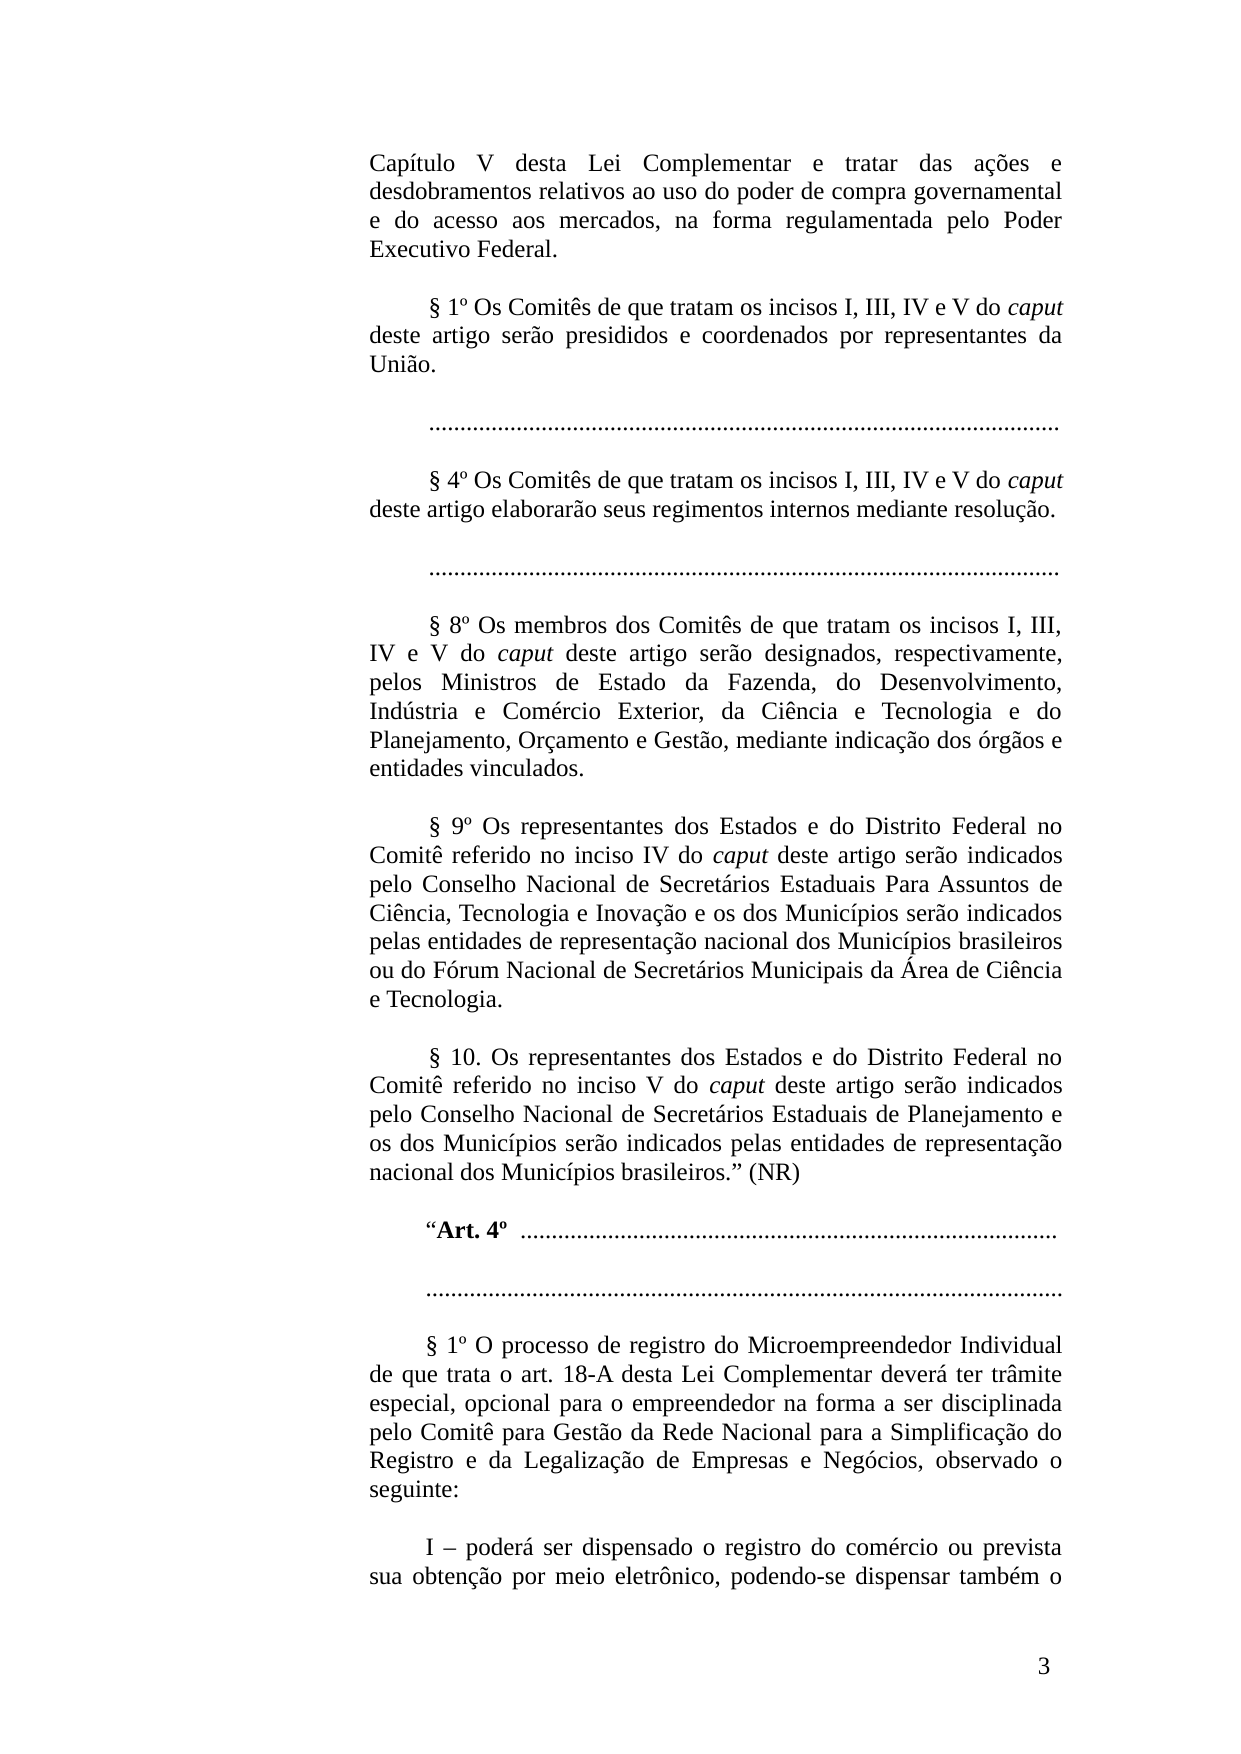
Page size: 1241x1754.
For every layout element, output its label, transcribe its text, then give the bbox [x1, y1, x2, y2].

text § 4º Os Comitês de que tratam os incisos I, III, IV e V do caput deste artigo elaborarão seus regimentos internos mediante resolução. [369, 465, 1063, 523]
text § 9º Os representantes dos Estados e do Distrito Federal no Comitê referido no inciso IV do caput deste artigo serão indicados pelo Conselho Nacional de Secretários Estaduais Para Assuntos de Ciência, Tecnologia e Inovação e os dos Municípios serão indicados pelas entidades de representação nacional dos Municípios brasileiros ou do Fórum Nacional de Secretários Municipais da Área de Ciência e Tecnologia. [369, 811, 1063, 1013]
text ..................................................................................................... [369, 552, 1063, 581]
text § 1º Os Comitês de que tratam os incisos I, III, IV e V do caput deste artigo serão presididos e coordenados por representantes da União. [369, 292, 1063, 378]
text “Art. 4º ...................................................................................... [369, 1215, 1063, 1243]
text § 1º O processo de registro do Microempreendedor Individual de que trata o art. 18-A desta Lei Complementar deverá ter trâmite especial, opcional para o empreendedor na forma a ser disciplinada pelo Comitê para Gestão da Rede Nacional para a Simplificação do Registro e da Legalização de Empresas e Negócios, observado o seguinte: [369, 1331, 1063, 1503]
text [369, 148, 1063, 263]
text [369, 1532, 1063, 1590]
text § 8º Os membros dos Comitês de que tratam os incisos I, III, IV e V do caput deste artigo serão designados, respectivamente, pelos Ministros de Estado da Fazenda, do Desenvolvimento, Indústria e Comércio Exterior, da Ciência e Tecnologia e do Planejamento, Orçamento e Gestão, mediante indicação dos órgãos e entidades vinculados. [369, 610, 1063, 782]
text ...................................................................................................... [369, 1273, 1063, 1301]
text ..................................................................................................... [369, 407, 1063, 436]
text § 10. Os representantes dos Estados e do Distrito Federal no Comitê referido no inciso V do caput deste artigo serão indicados pelo Conselho Nacional de Secretários Estaduais de Planejamento e os dos Municípios serão indicados pelas entidades de representação nacional dos Municípios brasileiros.” (NR) [369, 1042, 1063, 1186]
